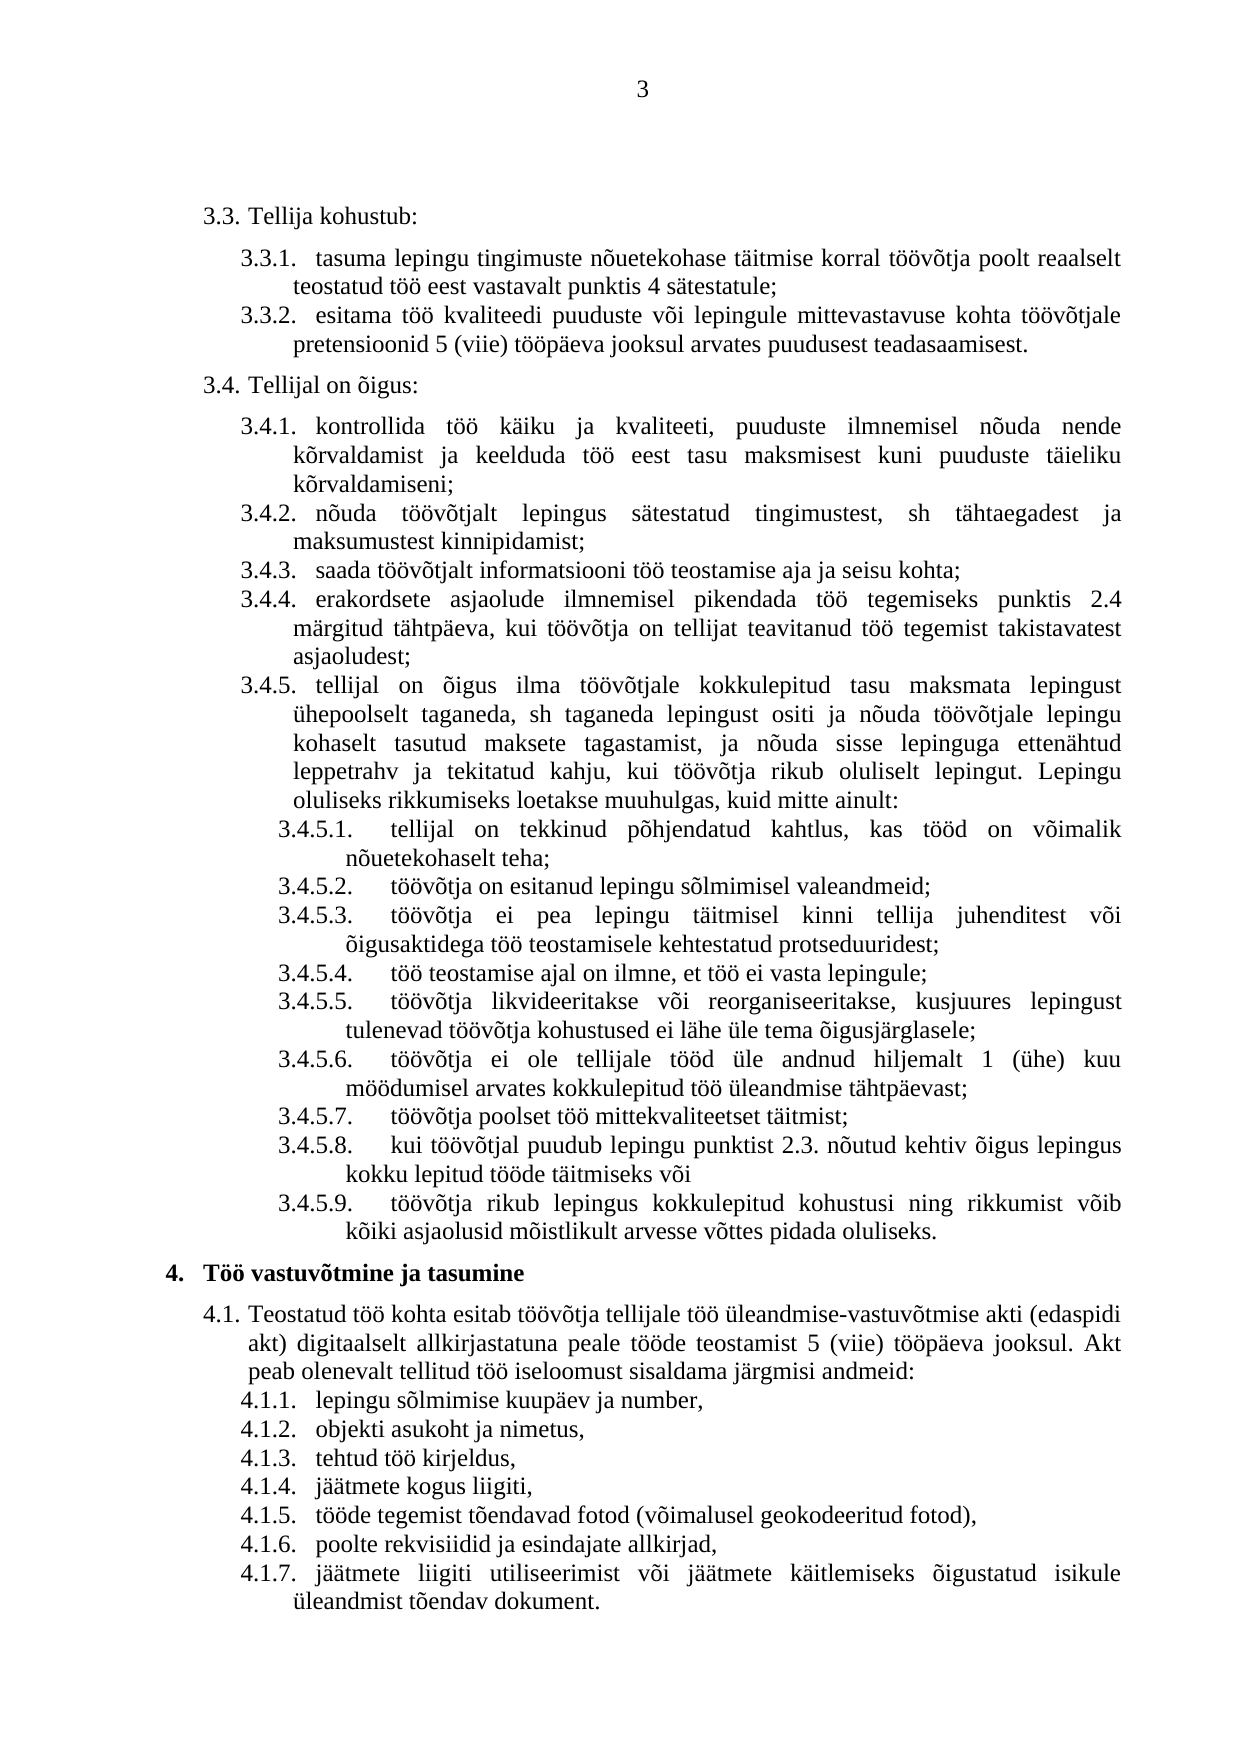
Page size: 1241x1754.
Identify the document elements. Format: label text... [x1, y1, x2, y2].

list töövõtja likvideeritakse või reorganiseeritakse, kusjuures lepingust tulenevad töövõtja kohustused ei lähe üle tema õigusjärglasele; [278, 986, 1122, 1044]
list tellijal on tekkinud põhjendatud kahtlus, kas tööd on võimalik nõuetekohaselt teha; [278, 814, 1122, 871]
list Tellija kohustub: [203, 201, 1122, 230]
list jäätmete liigiti utiliseerimist või jäätmete käitlemiseks õigustatud isikule üleandmist tõendav dokument. [240, 1558, 1122, 1615]
list töö teostamise ajal on ilmne, et töö ei vasta lepingule; [278, 958, 1122, 986]
list Teostatud töö kohta esitab töövõtja tellijale töö üleandmise-vastuvõtmise akti (edaspidi akt) digitaalselt allkirjastatuna peale tööde teostamist 5 (viie) tööpäeva jooksul. Akt peab olenevalt tellitud töö iseloomust sisaldama järgmisi andmeid: [203, 1299, 1122, 1385]
list töövõtja ei ole tellijale tööd üle andnud hiljemalt 1 (ühe) kuu möödumisel arvates kokkulepitud töö üleandmise tähtpäevast; [278, 1044, 1122, 1101]
list lepingu sõlmimise kuupäev ja number, [240, 1385, 1122, 1414]
list tasuma lepingu tingimuste nõuetekohase täitmise korral töövõtja poolt reaalselt teostatud töö eest vastavalt punktis 4 sätestatule; [240, 243, 1122, 300]
list töövõtja poolset töö mittekvaliteetset täitmist; [278, 1101, 1122, 1130]
list kontrollida töö käiku ja kvaliteeti, puuduste ilmnemisel nõuda nende kõrvaldamist ja keelduda töö eest tasu maksmisest kuni puuduste täieliku kõrvaldamiseni; [240, 411, 1122, 498]
list objekti asukoht ja nimetus, [240, 1414, 1122, 1443]
list esitama töö kvaliteedi puuduste või lepingule mittevastavuse kohta töövõtjale pretensioonid 5 (viie) tööpäeva jooksul arvates puudusest teadasaamisest. [240, 300, 1122, 358]
list tellijal on õigus ilma töövõtjale kokkulepitud tasu maksmata lepingust ühepoolselt taganeda, sh taganeda lepingust ositi ja nõuda töövõtjale lepingu kohaselt tasutud maksete tagastamist, ja nõuda sisse lepinguga ettenähtud leppetrahv ja tekitatud kahju, kui töövõtja rikub oluliselt lepingut. Lepingu oluliseks rikkumiseks loetakse muuhulgas, kuid mitte ainult: [240, 670, 1122, 814]
list töövõtja rikub lepingus kokkulepitud kohustusi ning rikkumist võib kõiki asjaolusid mõistlikult arvesse võttes pidada oluliseks. [278, 1188, 1122, 1245]
list töövõtja on esitanud lepingu sõlmimisel valeandmeid; [278, 871, 1122, 900]
list erakordsete asjaolude ilmnemisel pikendada töö tegemiseks punktis 2.4 märgitud tähtpäeva, kui töövõtja on tellijat teavitanud töö tegemist takistavatest asjaoludest; [240, 584, 1122, 670]
list kui töövõtjal puudub lepingu punktist 2.3. nõutud kehtiv õigus lepingus kokku lepitud tööde täitmiseks või [278, 1130, 1122, 1188]
list saada töövõtjalt informatsiooni töö teostamise aja ja seisu kohta; [240, 555, 1122, 584]
list tööde tegemist tõendavad fotod (võimalusel geokodeeritud fotod), [240, 1500, 1122, 1529]
list töövõtja ei pea lepingu täitmisel kinni tellija juhenditest või õigusaktidega töö teostamisele kehtestatud protseduuridest; [278, 900, 1122, 958]
list tehtud töö kirjeldus, [240, 1443, 1122, 1471]
list Tellijal on õigus: [203, 370, 1122, 399]
list poolte rekvisiidid ja esindajate allkirjad, [240, 1529, 1122, 1558]
list nõuda töövõtjalt lepingus sätestatud tingimustest, sh tähtaegadest ja maksumustest kinnipidamist; [240, 498, 1122, 555]
list jäätmete kogus liigiti, [240, 1471, 1122, 1500]
list Töö vastuvõtmine ja tasumine [165, 1258, 1122, 1286]
